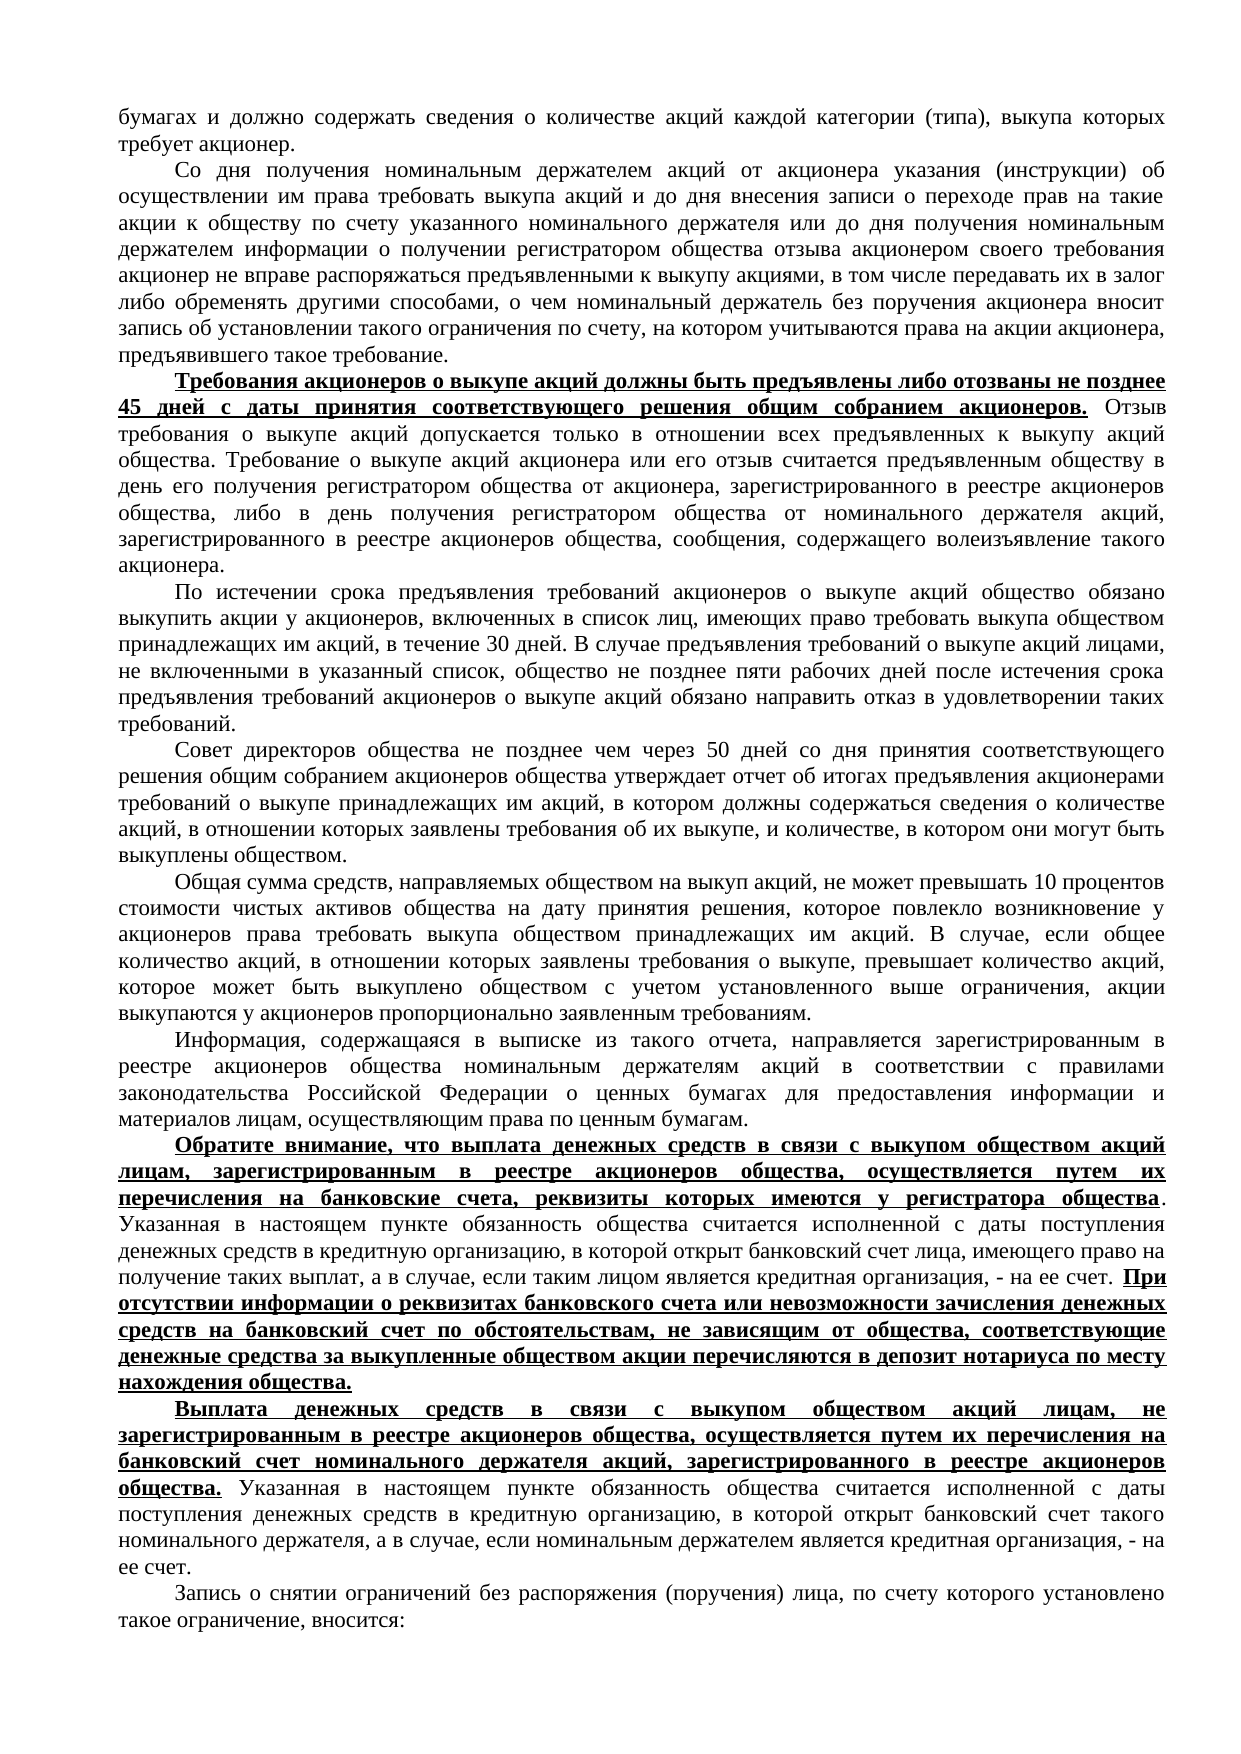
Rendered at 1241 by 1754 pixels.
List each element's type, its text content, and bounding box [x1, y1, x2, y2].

text По истечении срока предъявления требований акционеров о выкупе акций общество обязано выкупить акции у акционеров, включенных в список лиц, имеющих право требовать выкупа обществом принадлежащих им акций, в течение 30 дней. В случае предъявления требований о выкупе акций лицами, не включенными в указанный список, общество не позднее пяти рабочих дней после истечения срока предъявления требований акционеров о выкупе акций обязано направить отказ в удовлетворении таких требований. [118, 578, 1167, 736]
text Со дня получения номинальным держателем акций от акционера указания (инструкции) об осуществлении им права требовать выкупа акций и до дня внесения записи о переходе прав на такие акции к обществу по счету указанного номинального держателя или до дня получения номинальным держателем информации о получении регистратором общества отзыва акционером своего требования акционер не вправе распоряжаться предъявленными к выкупу акциями, в том числе передавать их в залог либо обременять другими способами, о чем номинальный держатель без поручения акционера вносит запись об установлении такого ограничения по счету, на котором учитываются права на акции акционера, предъявившего такое требование. [118, 156, 1167, 367]
text Выплата денежных средств в связи с выкупом обществом акций лицам, не зарегистрированным в реестре акционеров общества, осуществляется путем их перечисления на банковский счет номинального держателя акций, зарегистрированного в реестре акционеров общества. Указанная в настоящем пункте обязанность общества считается исполненной с даты поступления денежных средств в кредитную организацию, в которой открыт банковский счет такого номинального держателя, а в случае, если номинальным держателем является кредитная организация, - на ее счет. [118, 1395, 1167, 1444]
text Запись о снятии ограничений без распоряжения (поручения) лица, по счету которого установлено такое ограничение, вносится: [118, 1579, 1167, 1632]
text Требования акционеров о выкупе акций должны быть предъявлены либо отозваны не позднее 45 дней с даты принятия соответствующего решения общим собранием акционеров. Отзыв требования о выкупе акций допускается только в отношении всех предъявленных к выкупу акций общества. Требование о выкупе акций акционера или его отзыв считается предъявленным обществу в день его получения регистратором общества от акционера, зарегистрированного в реестре акционеров общества, либо в день получения регистратором общества от номинального держателя акций, зарегистрированного в реестре акционеров общества, сообщения, содержащего волеизъявление такого акционера. [118, 367, 1167, 578]
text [118, 103, 1167, 156]
text Обратите внимание, что выплата денежных средств в связи с выкупом обществом акций лицам, зарегистрированным в реестре акционеров общества, осуществляется путем их перечисления на банковские счета, реквизиты которых имеются у регистратора общества. Указанная в настоящем пункте обязанность общества считается исполненной с даты поступления денежных средств в кредитную организацию, в которой открыт банковский счет лица, имеющего право на получение таких выплат, а в случае, если таким лицом является кредитная организация, - на ее счет. При отсутствии информации о реквизитах банковского счета или невозможности зачисления денежных средств на банковский счет по обстоятельствам, не зависящим от общества, соответствующие денежные средства за выкупленные обществом акции перечисляются в депозит нотариуса по месту нахождения общества. [118, 1131, 1167, 1312]
text Общая сумма средств, направляемых обществом на выкуп акций, не может превышать 10 процентов стоимости чистых активов общества на дату принятия решения, которое повлекло возникновение у акционеров права требовать выкупа обществом принадлежащих им акций. В случае, если общее количество акций, в отношении которых заявлены требования о выкупе, превышает количество акций, которое может быть выкуплено обществом с учетом установленного выше ограничения, акции выкупаются у акционеров пропорционально заявленным требованиям. [118, 868, 1167, 1026]
text Выплата денежных средств в связи с выкупом обществом акций лицам, не зарегистрированным в реестре акционеров общества, осуществляется путем их перечисления на банковский счет номинального держателя акций, зарегистрированного в реестре акционеров общества. Указанная в настоящем пункте обязанность общества считается исполненной с даты поступления денежных средств в кредитную организацию, в которой открыт банковский счет такого номинального держателя, а в случае, если номинальным держателем является кредитная организация, - на ее счет. [118, 1445, 1167, 1579]
text Совет директоров общества не позднее чем через 50 дней со дня принятия соответствующего решения общим собранием акционеров общества утверждает отчет об итогах предъявления акционерами требований о выкупе принадлежащих им акций, в котором должны содержаться сведения о количестве акций, в отношении которых заявлены требования об их выкупе, и количестве, в котором они могут быть выкуплены обществом. [118, 736, 1167, 868]
text Информация, содержащаяся в выписке из такого отчета, направляется зарегистрированным в реестре акционеров общества номинальным держателям акций в соответствии с правилами законодательства Российской Федерации о ценных бумагах для предоставления информации и материалов лицам, осуществляющим права по ценным бумагам. [118, 1026, 1167, 1131]
